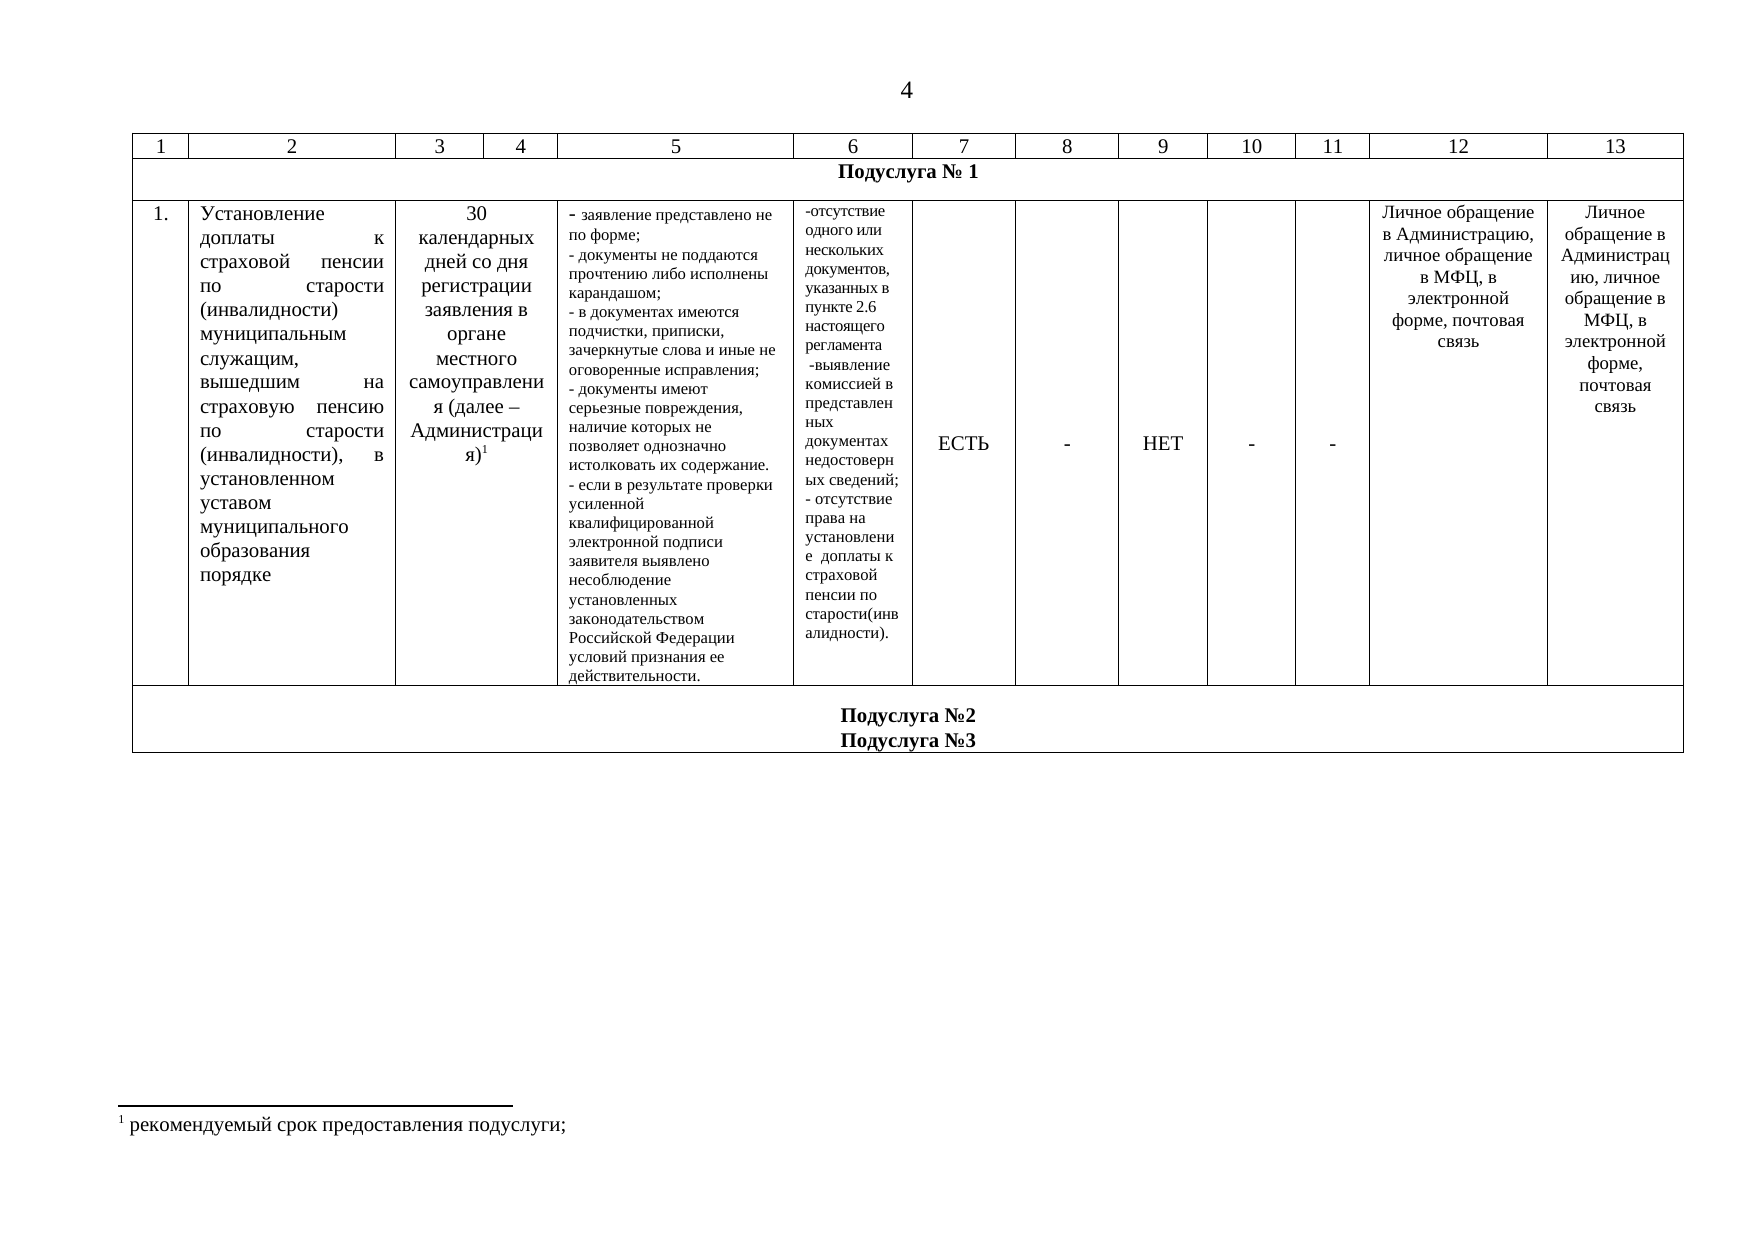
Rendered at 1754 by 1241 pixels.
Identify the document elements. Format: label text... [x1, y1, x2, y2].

table_cell 30 календарных дней со дня регистрации заявления в органе местного самоуправления (далее – Администрация) [396, 201, 557, 685]
table_cell 1. [133, 201, 188, 685]
table_cell Личное обращение в Администрацию, личное обращение в МФЦ, в электронной форме, почтовая связь [1370, 201, 1547, 685]
table_cell 11 [1296, 134, 1369, 158]
table_cell 1 [133, 134, 188, 158]
table_cell НЕТ [1119, 201, 1207, 685]
table_cell - [1296, 201, 1369, 685]
table_cell 9 [1119, 134, 1207, 158]
table_cell Установление доплаты к страховой пенсии по старости (инвалидности) муниципальным служащим, вышедшим на страховую пенсию по старости (инвалидности), в установленном уставом муниципального образования порядке [189, 201, 395, 685]
table_cell Подуслуга № 1 [133, 159, 1683, 200]
table_cell Подуслуга №2 Подуслуга №3 [133, 686, 1683, 752]
table_cell 3 [396, 134, 483, 158]
table_cell 10 [1208, 134, 1295, 158]
table_cell 4 [484, 134, 557, 158]
table_cell 12 [1370, 134, 1547, 158]
table_cell - [1016, 201, 1118, 685]
table_cell 6 [794, 134, 912, 158]
table_cell ЕСТЬ [913, 201, 1015, 685]
table_cell 5 [558, 134, 793, 158]
table_cell 13 [1548, 134, 1683, 158]
table_cell 8 [1016, 134, 1118, 158]
table_cell -отсутствие одного или нескольких документов, указанных в пункте 2.6 настоящего регламента -выявление комиссией в представленных документах недостоверных сведений; - отсутствие права на установление доплаты к страховой пенсии по старости(инвалидности). [794, 201, 912, 685]
table_cell - [1208, 201, 1295, 685]
table_cell 2 [189, 134, 395, 158]
table_cell Личное обращение в Администрацию, личное обращение в МФЦ, в электронной форме, почтовая связь [1548, 201, 1683, 685]
table_cell - заявление представлено не по форме; - документы не поддаются прочтению либо исполнены карандашом; - в документах имеются подчистки, приписки, зачеркнутые слова и иные не оговоренные исправления; - документы имеют серьезные повреждения, наличие которых не позволяет однозначно истолковать их содержание. - если в результате проверки усиленной квалифицированной электронной подписи заявителя выявлено несоблюдение установленных законодательством Российской Федерации условий признания ее действительности. [558, 201, 793, 685]
table_cell 7 [913, 134, 1015, 158]
